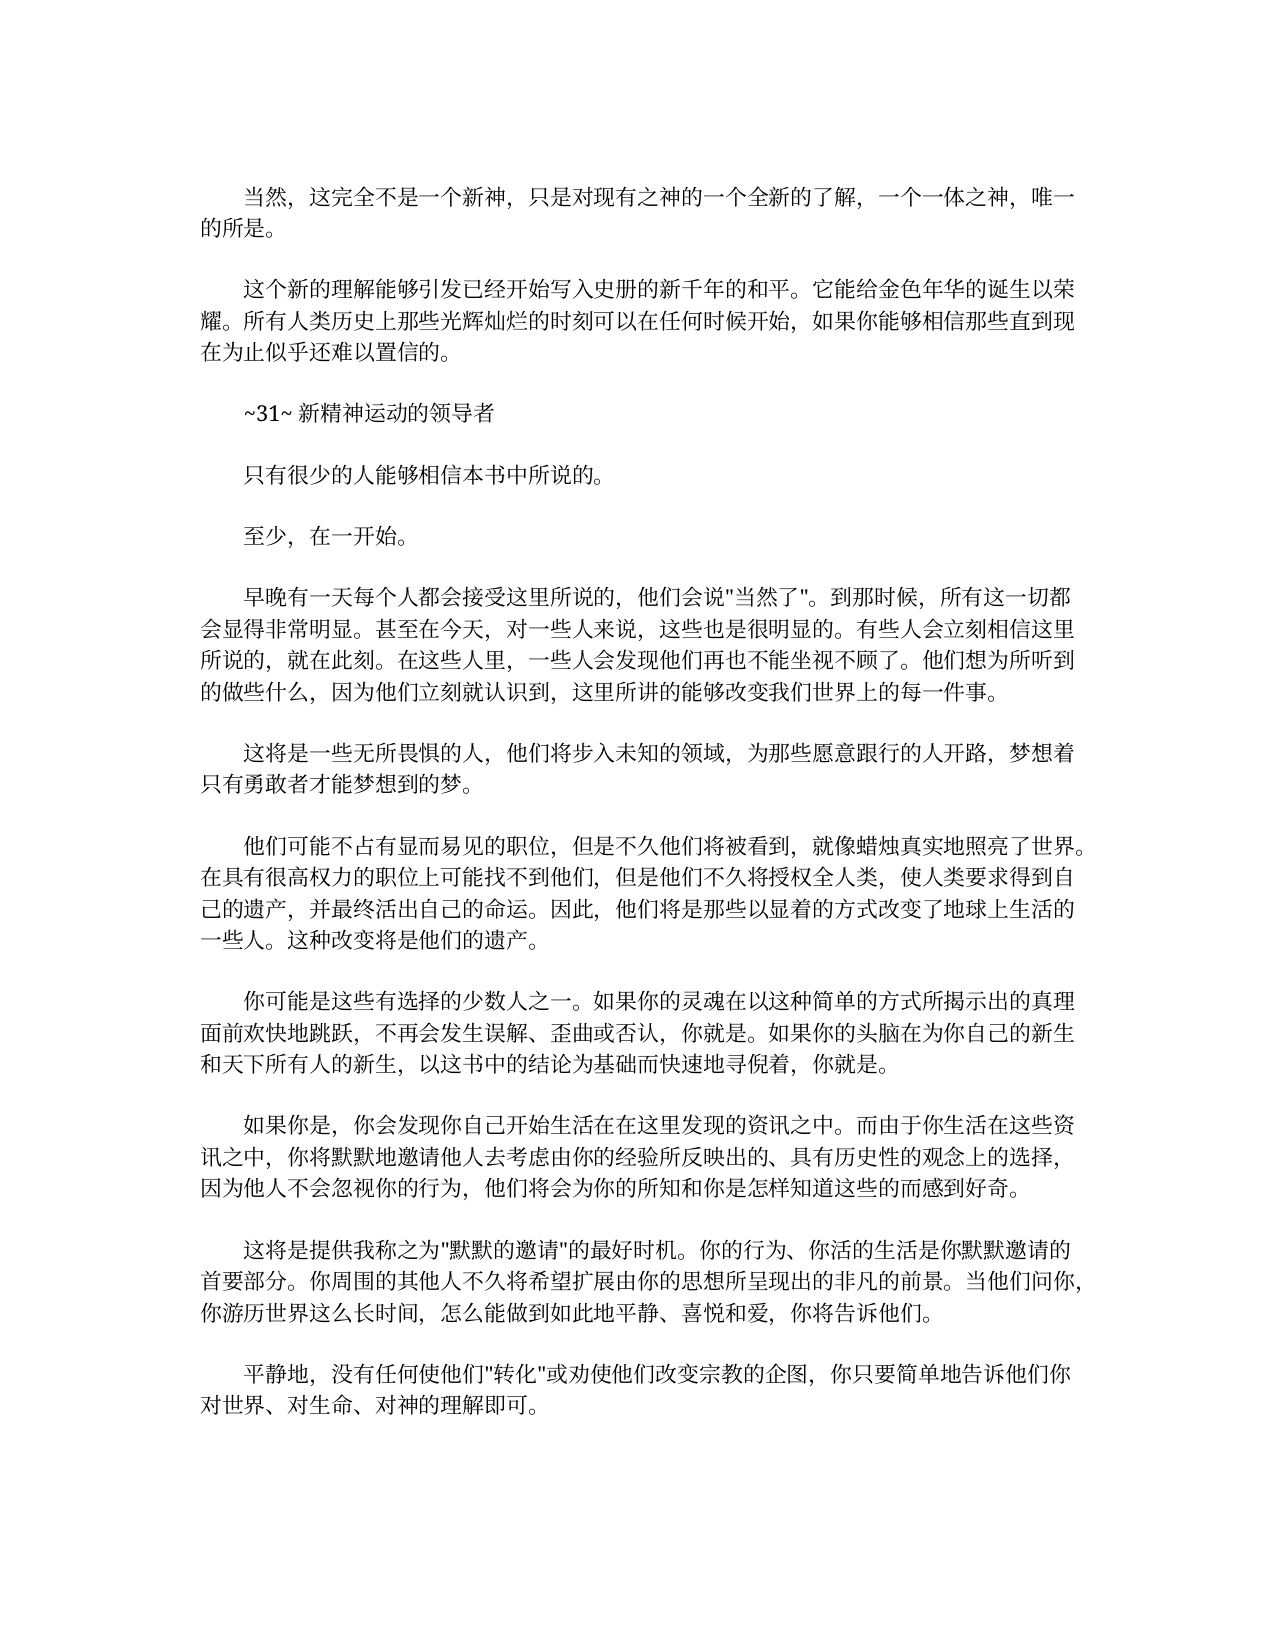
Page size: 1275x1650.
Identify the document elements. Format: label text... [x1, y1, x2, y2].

text 平静地，没有任何使他们"转化"或劝使他们改变宗教的企图，你只要简单地告诉他们你对世界、对生命、对神的理解即可。 [200, 1357, 1075, 1420]
text 这个新的理解能够引发已经开始写入史册的新千年的和平。它能给金色年华的诞生以荣耀。所有人类历史上那些光辉灿烂的时刻可以在任何时候开始，如果你能够相信那些直到现在为止似乎还难以置信的。 [200, 272, 1075, 367]
text 如果你是，你会发现你自己开始生活在在这里发现的资讯之中。而由于你生活在这些资讯之中，你将默默地邀请他人去考虑由你的经验所反映出的、具有历史性的观念上的选择，因为他人不会忽视你的行为，他们将会为你的所知和你是怎样知道这些的而感到好奇。 [200, 1109, 1075, 1203]
text ~31~ 新精神运动的领导者 [200, 397, 1075, 428]
text 他们可能不占有显而易见的职位，但是不久他们将被看到，就像蜡烛真实地照亮了世界。在具有很高权力的职位上可能找不到他们，但是他们不久将授权全人类，使人类要求得到自己的遗产，并最终活出自己的命运。因此，他们将是那些以显着的方式改变了地球上生活的一些人。这种改变将是他们的遗产。 [200, 829, 1075, 955]
text 这将是一些无所畏惧的人，他们将步入未知的领域，为那些愿意跟行的人开路，梦想着只有勇敢者才能梦想到的梦。 [200, 736, 1075, 799]
text 早晚有一天每个人都会接受这里所说的，他们会说"当然了"。到那时候，所有这一切都会显得非常明显。甚至在今天，对一些人来说，这些也是很明显的。有些人会立刻相信这里所说的，就在此刻。在这些人里，一些人会发现他们再也不能坐视不顾了。他们想为所听到的做些什么，因为他们立刻就认识到，这里所讲的能够改变我们世界上的每一件事。 [200, 581, 1075, 706]
text 你可能是这些有选择的少数人之一。如果你的灵魂在以这种简单的方式所揭示出的真理面前欢快地跳跃，不再会发生误解、歪曲或否认，你就是。如果你的头脑在为你自己的新生和天下所有人的新生，以这书中的结论为基础而快速地寻倪着，你就是。 [200, 984, 1075, 1079]
text 只有很少的人能够相信本书中所说的。 [200, 458, 1075, 489]
text 当然，这完全不是一个新神，只是对现有之神的一个全新的了解，一个一体之神，唯一的所是。 [200, 180, 1075, 243]
text 至少，在一开始。 [200, 519, 1075, 551]
text 这将是提供我称之为"默默的邀请"的最好时机。你的行为、你活的生活是你默默邀请的首要部分。你周围的其他人不久将希望扩展由你的思想所呈现出的非凡的前景。当他们问你，你游历世界这么长时间，怎么能做到如此地平静、喜悦和爱，你将告诉他们。 [200, 1233, 1075, 1327]
